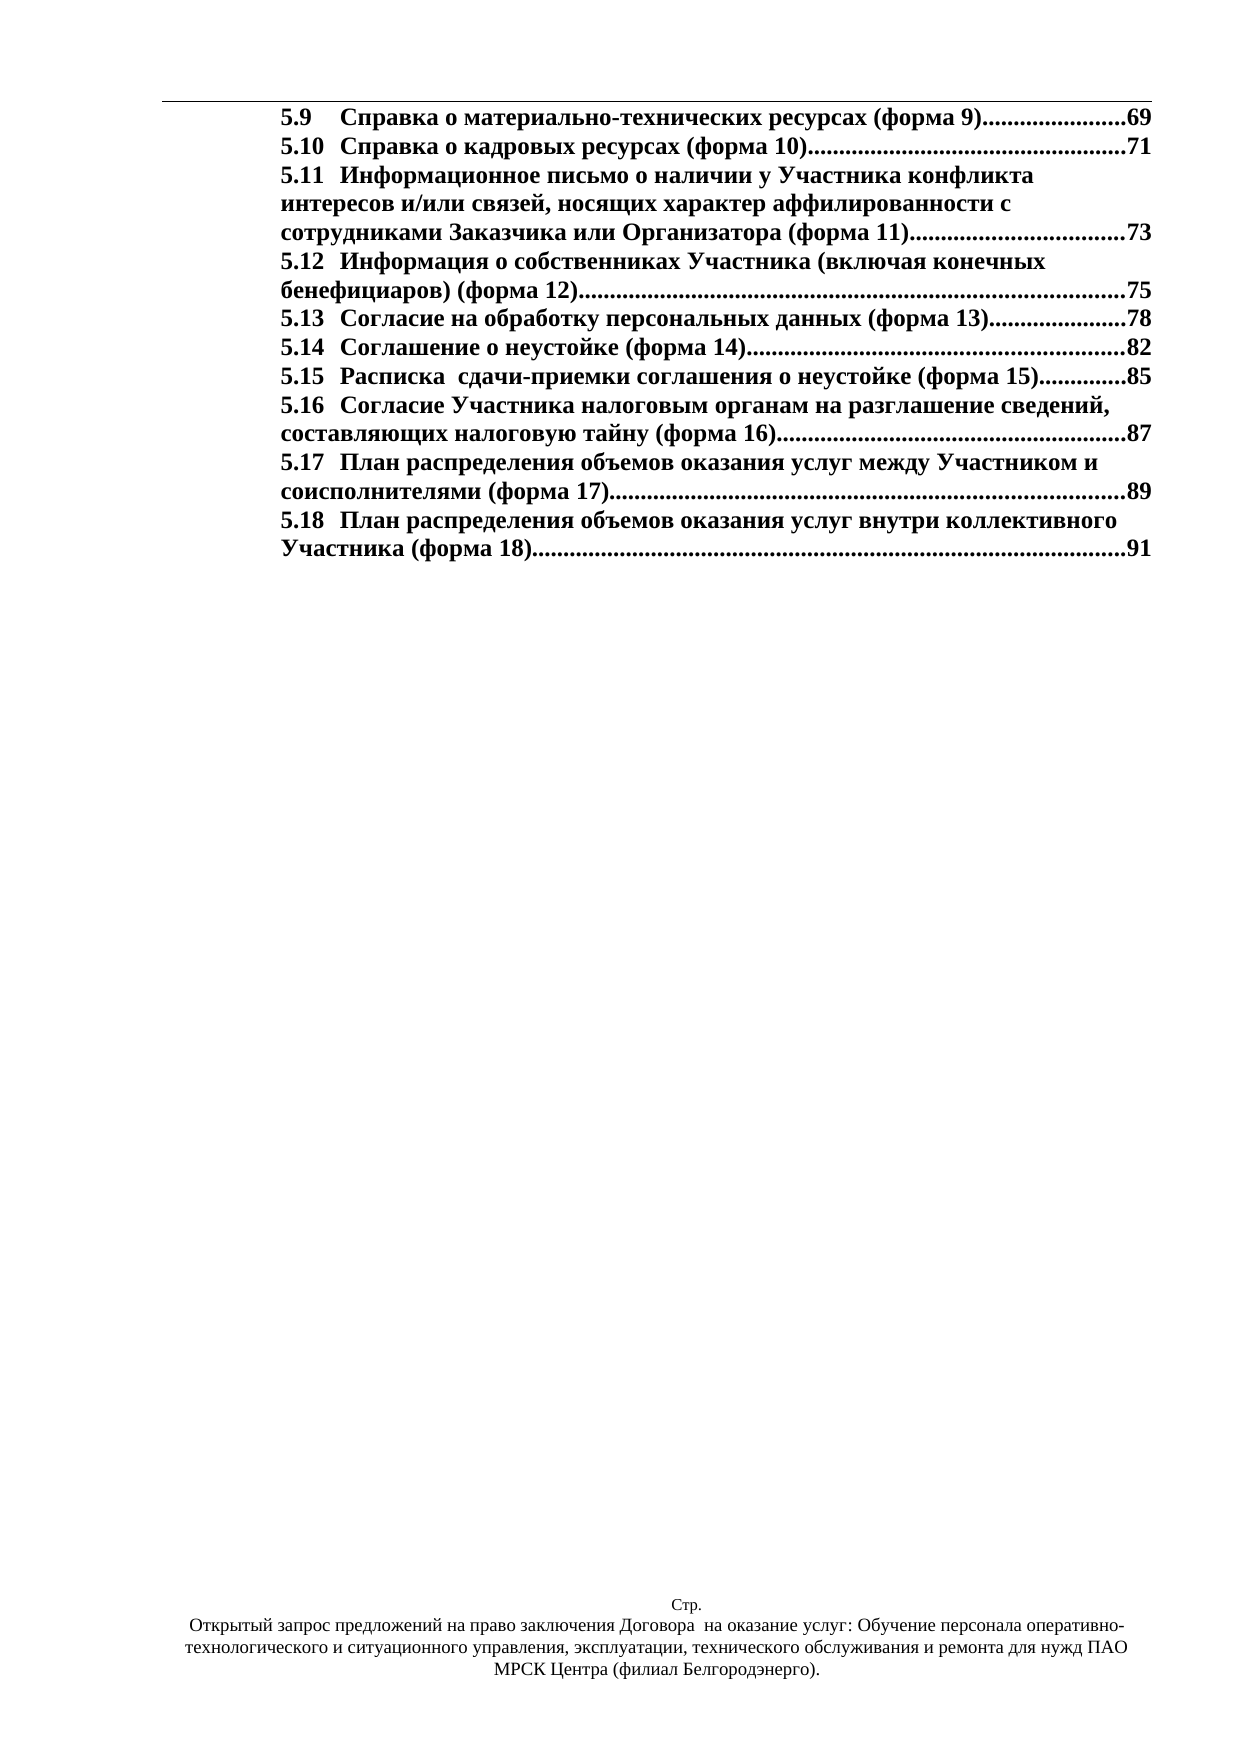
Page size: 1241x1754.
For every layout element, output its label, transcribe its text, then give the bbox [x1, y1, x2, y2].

text 5.10 Справка о кадровых ресурсах (форма 10) 71 [280, 131, 1133, 160]
text 5.11 Информационное письмо о наличии у Участника конфликта интересов и/или связей, носящих характер аффилированности с сотрудниками Заказчика или Организатора (форма 11) 73 [280, 160, 1133, 246]
text 5.15 Расписка сдачи-приемки соглашения о неустойке (форма 15) 85 [280, 361, 1133, 390]
text 5.14 Соглашение о неустойке (форма 14) 82 [280, 332, 1133, 361]
text 5.17 План распределения объемов оказания услуг между Участником и соисполнителями (форма 17) 89 [280, 447, 1133, 505]
text 5.16 Согласие Участника налоговым органам на разглашение сведений, составляющих налоговую тайну (форма 16) 87 [280, 390, 1133, 447]
text 5.9 Справка о материально-технических ресурсах (форма 9) 69 [280, 102, 1133, 131]
text 5.12 Информация о собственниках Участника (включая конечных бенефициаров) (форма 12) 75 [280, 246, 1133, 303]
text 5.13 Согласие на обработку персональных данных (форма 13) 78 [280, 303, 1133, 332]
text 5.18 План распределения объемов оказания услуг внутри коллективного Участника (форма 18) 91 [280, 505, 1133, 562]
